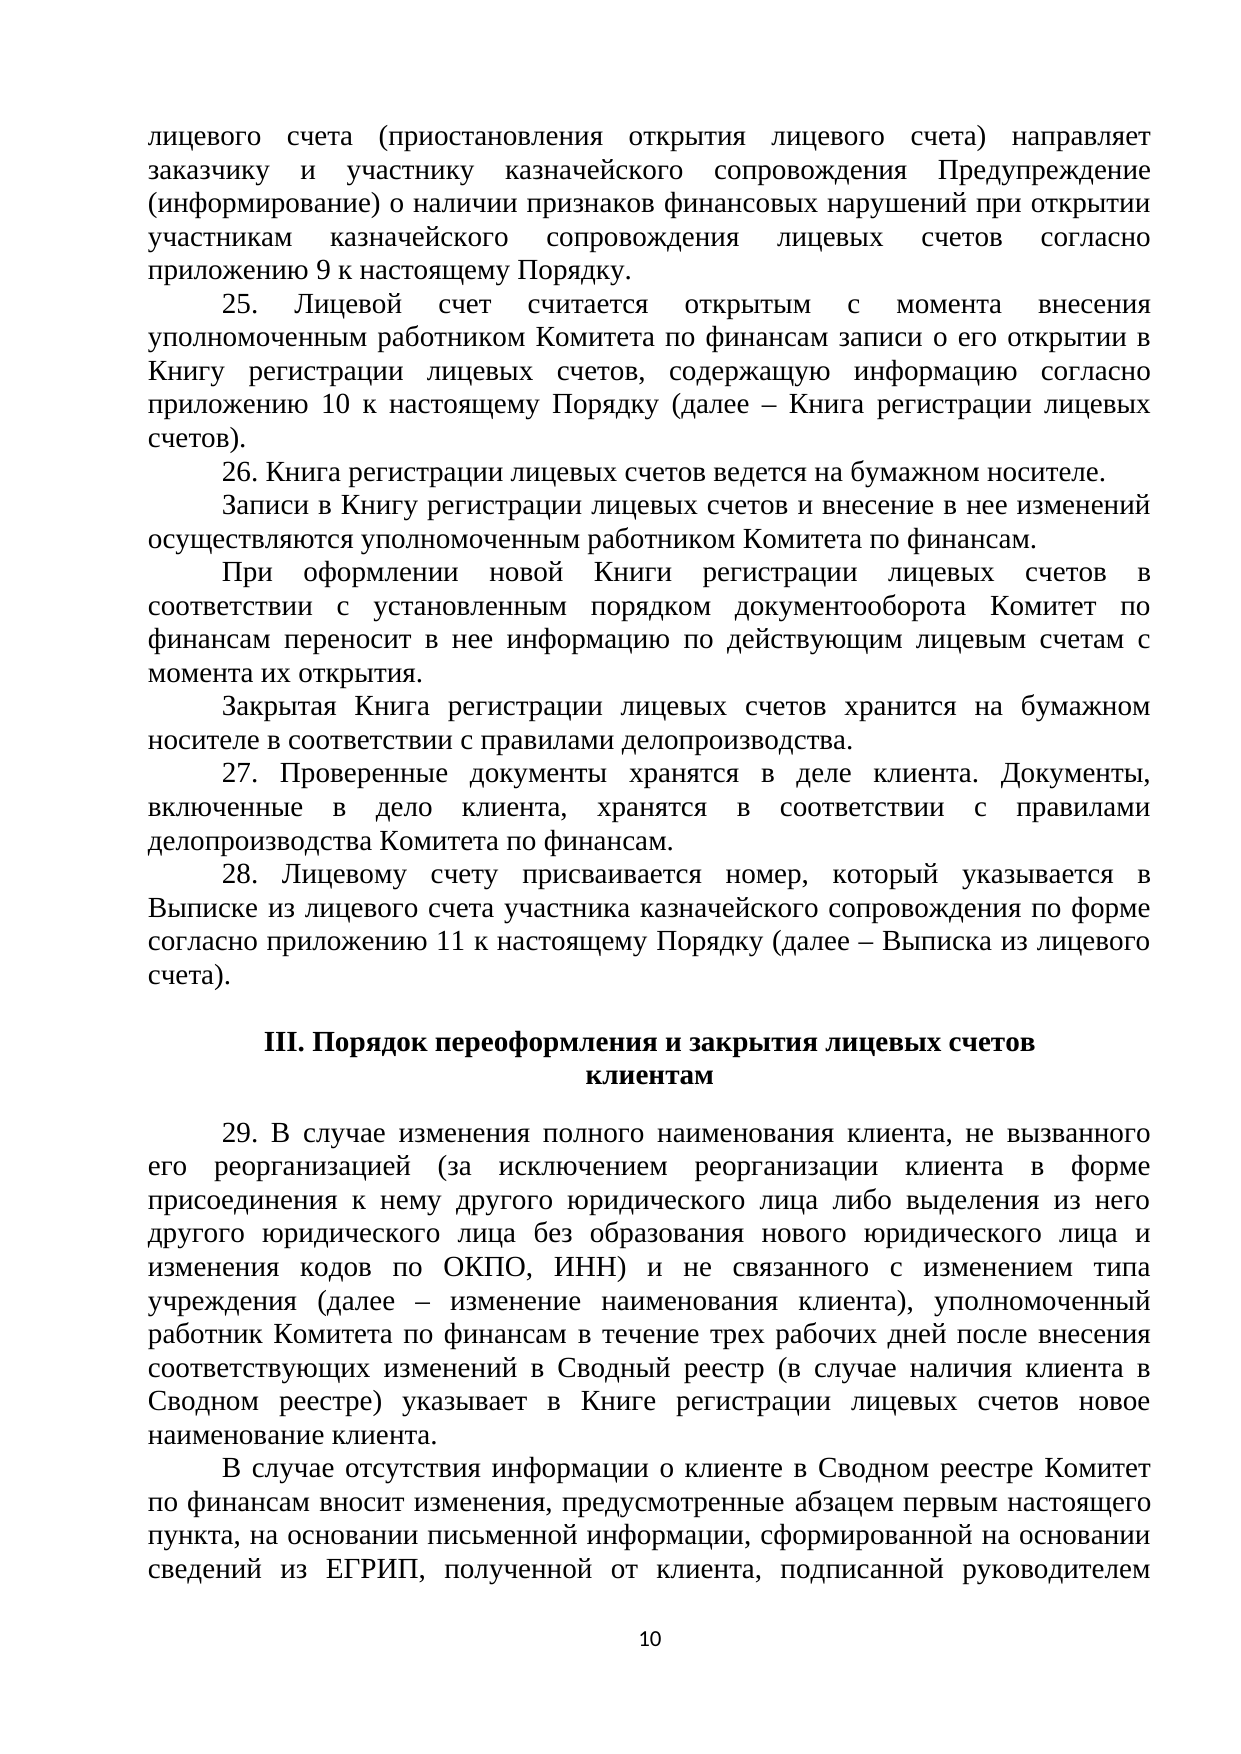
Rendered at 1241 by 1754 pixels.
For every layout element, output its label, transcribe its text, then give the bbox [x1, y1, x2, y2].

title клиентам [148, 1057, 1152, 1091]
text 26. Книга регистрации лицевых счетов ведется на бумажном носителе. [148, 454, 1152, 487]
title III. Порядок переоформления и закрытия лицевых счетов [148, 1024, 1152, 1057]
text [148, 118, 1152, 286]
text Записи в Книгу регистрации лицевых счетов и внесение в нее изменений осуществляются уполномоченным работником Комитета по финансам. [148, 487, 1152, 554]
text 27. Проверенные документы хранятся в деле клиента. Документы, включенные в дело клиента, хранятся в соответствии с правилами делопроизводства Комитета по финансам. [148, 756, 1152, 856]
text 29. В случае изменения полного наименования клиента, не вызванного его реорганизацией (за исключением реорганизации клиента в форме присоединения к нему другого юридического лица либо выделения из него другого юридического лица без образования нового юридического лица и изменения кодов по ОКПО, ИНН) и не связанного с изменением типа учреждения (далее – изменение наименования клиента), уполномоченный работник Комитета по финансам в течение трех рабочих дней после внесения соответствующих изменений в Сводный реестр (в случае наличия клиента в Сводном реестре) указывает в Книге регистрации лицевых счетов новое наименование клиента. [148, 1115, 1152, 1450]
text 28. Лицевому счету присваивается номер, который указывается в Выписке из лицевого счета участника казначейского сопровождения по форме согласно приложению 11 к настоящему Порядку (далее – Выписка из лицевого счета). [148, 856, 1152, 990]
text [148, 1450, 1152, 1584]
text При оформлении новой Книги регистрации лицевых счетов в соответствии с установленным порядком документооборота Комитет по финансам переносит в нее информацию по действующим лицевым счетам с момента их открытия. [148, 554, 1152, 688]
text 25. Лицевой счет считается открытым с момента внесения уполномоченным работником Комитета по финансам записи о его открытии в Книгу регистрации лицевых счетов, содержащую информацию согласно приложению 10 к настоящему Порядку (далее – Книга регистрации лицевых счетов). [148, 286, 1152, 454]
text Закрытая Книга регистрации лицевых счетов хранится на бумажном носителе в соответствии с правилами делопроизводства. [148, 688, 1152, 756]
